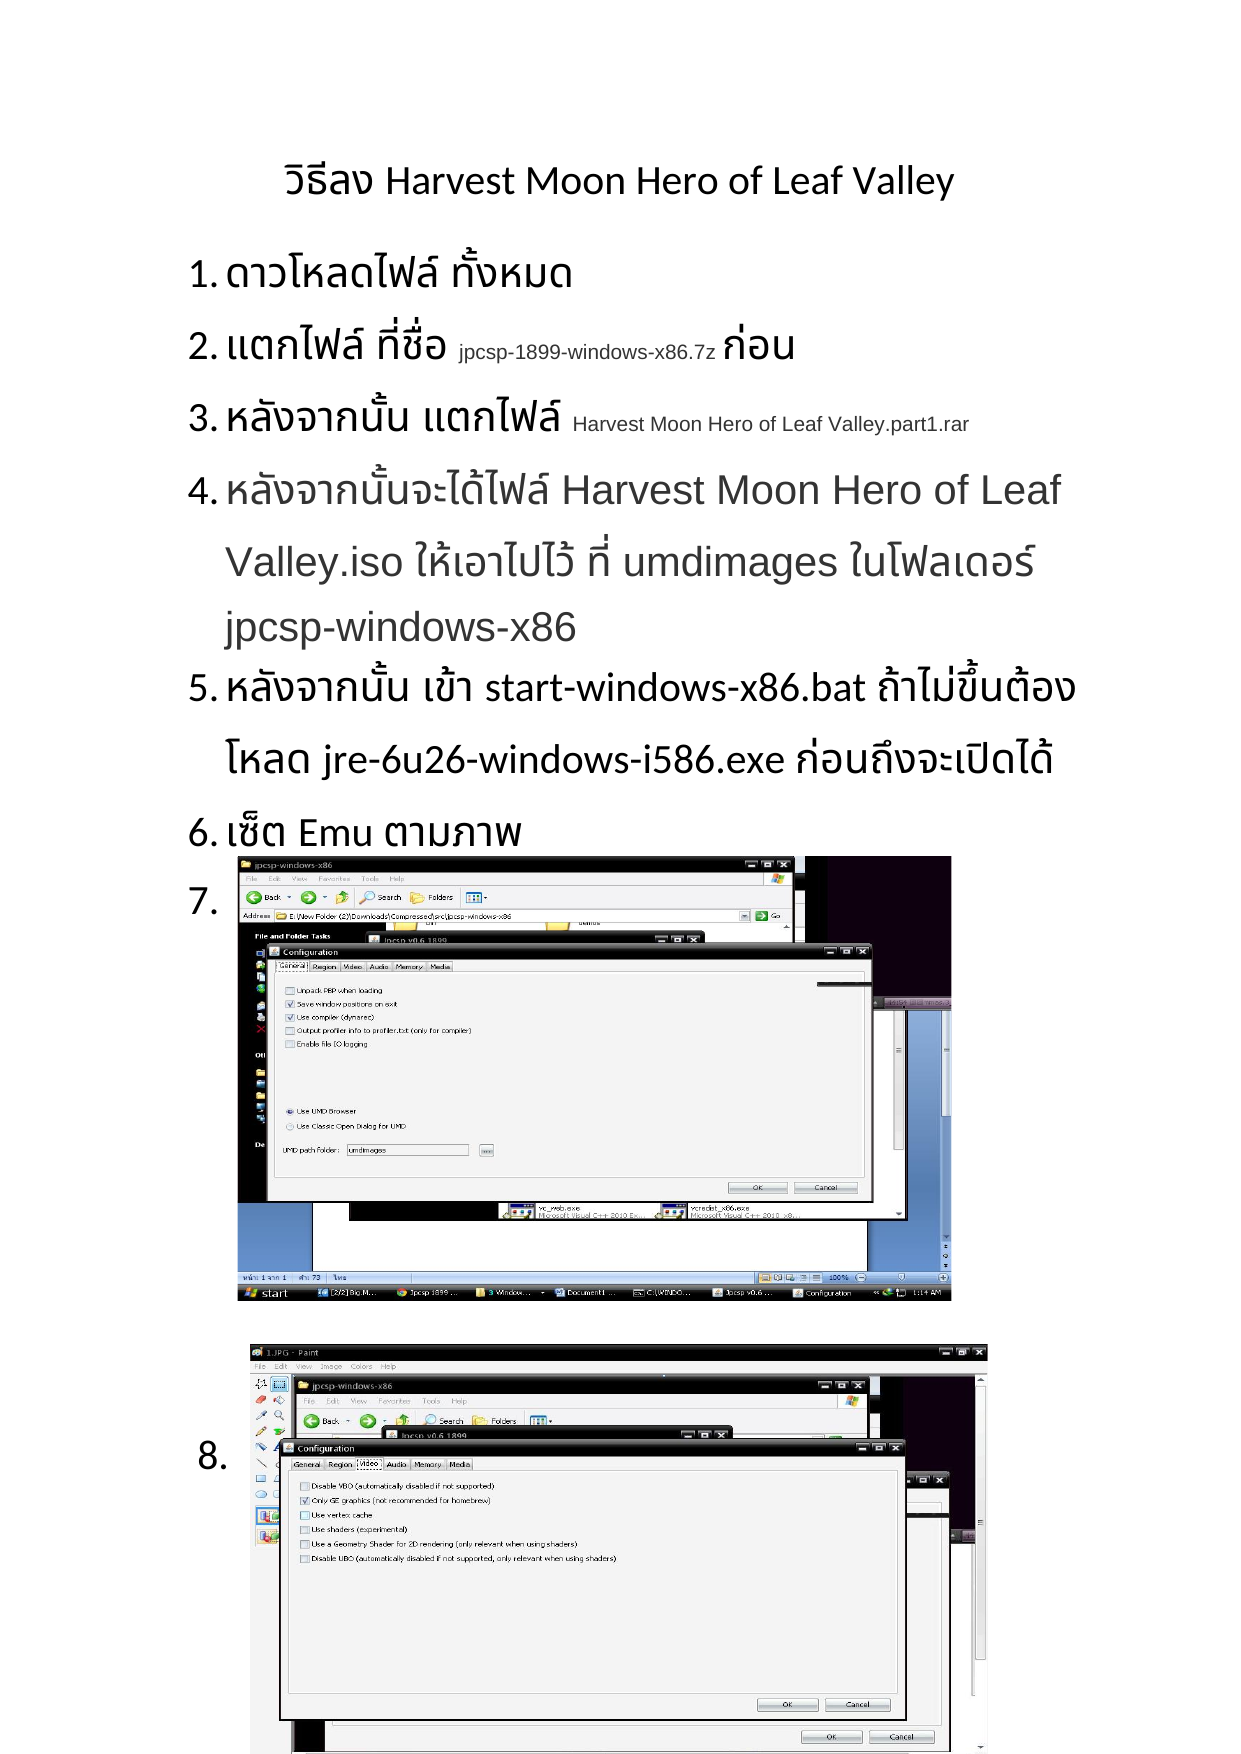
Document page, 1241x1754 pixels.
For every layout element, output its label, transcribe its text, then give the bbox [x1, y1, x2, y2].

list แตกไฟล์ ที่ชื่อ jpcsp-1899-windows-x86.7z ก่อน [187, 315, 1090, 378]
picture [250, 1344, 988, 1429]
text วิธีลง Harvest Moon Hero of Leaf Valley [150, 150, 1090, 213]
list ดาวโหลดไฟล์ ทั้งหมด [187, 243, 1090, 306]
list หลังจากนั้น เข้า start-windows-x86.bat ถ้าไม่ขึ้นต้องโหลด jre-6u26-windows-i586.exe ก่อนถึงจะเปิดได้ [187, 657, 1090, 793]
picture [237, 865, 952, 1301]
text 8. [150, 1429, 1090, 1480]
list เซ็ต Emu ตามภาพ [187, 802, 1090, 865]
list หลังจากนั้น แตกไฟล์ Harvest Moon Hero of Leaf Valley.part1.rar [187, 388, 1090, 451]
list หลังจากนั้นจะได้ไฟล์ Harvest Moon Hero of Leaf Valley.iso ให้เอาไปไว้ ที่ umdimages ในโฟลเดอร์ jpcsp-windows-x86 [187, 460, 1090, 650]
picture [250, 1480, 988, 1754]
